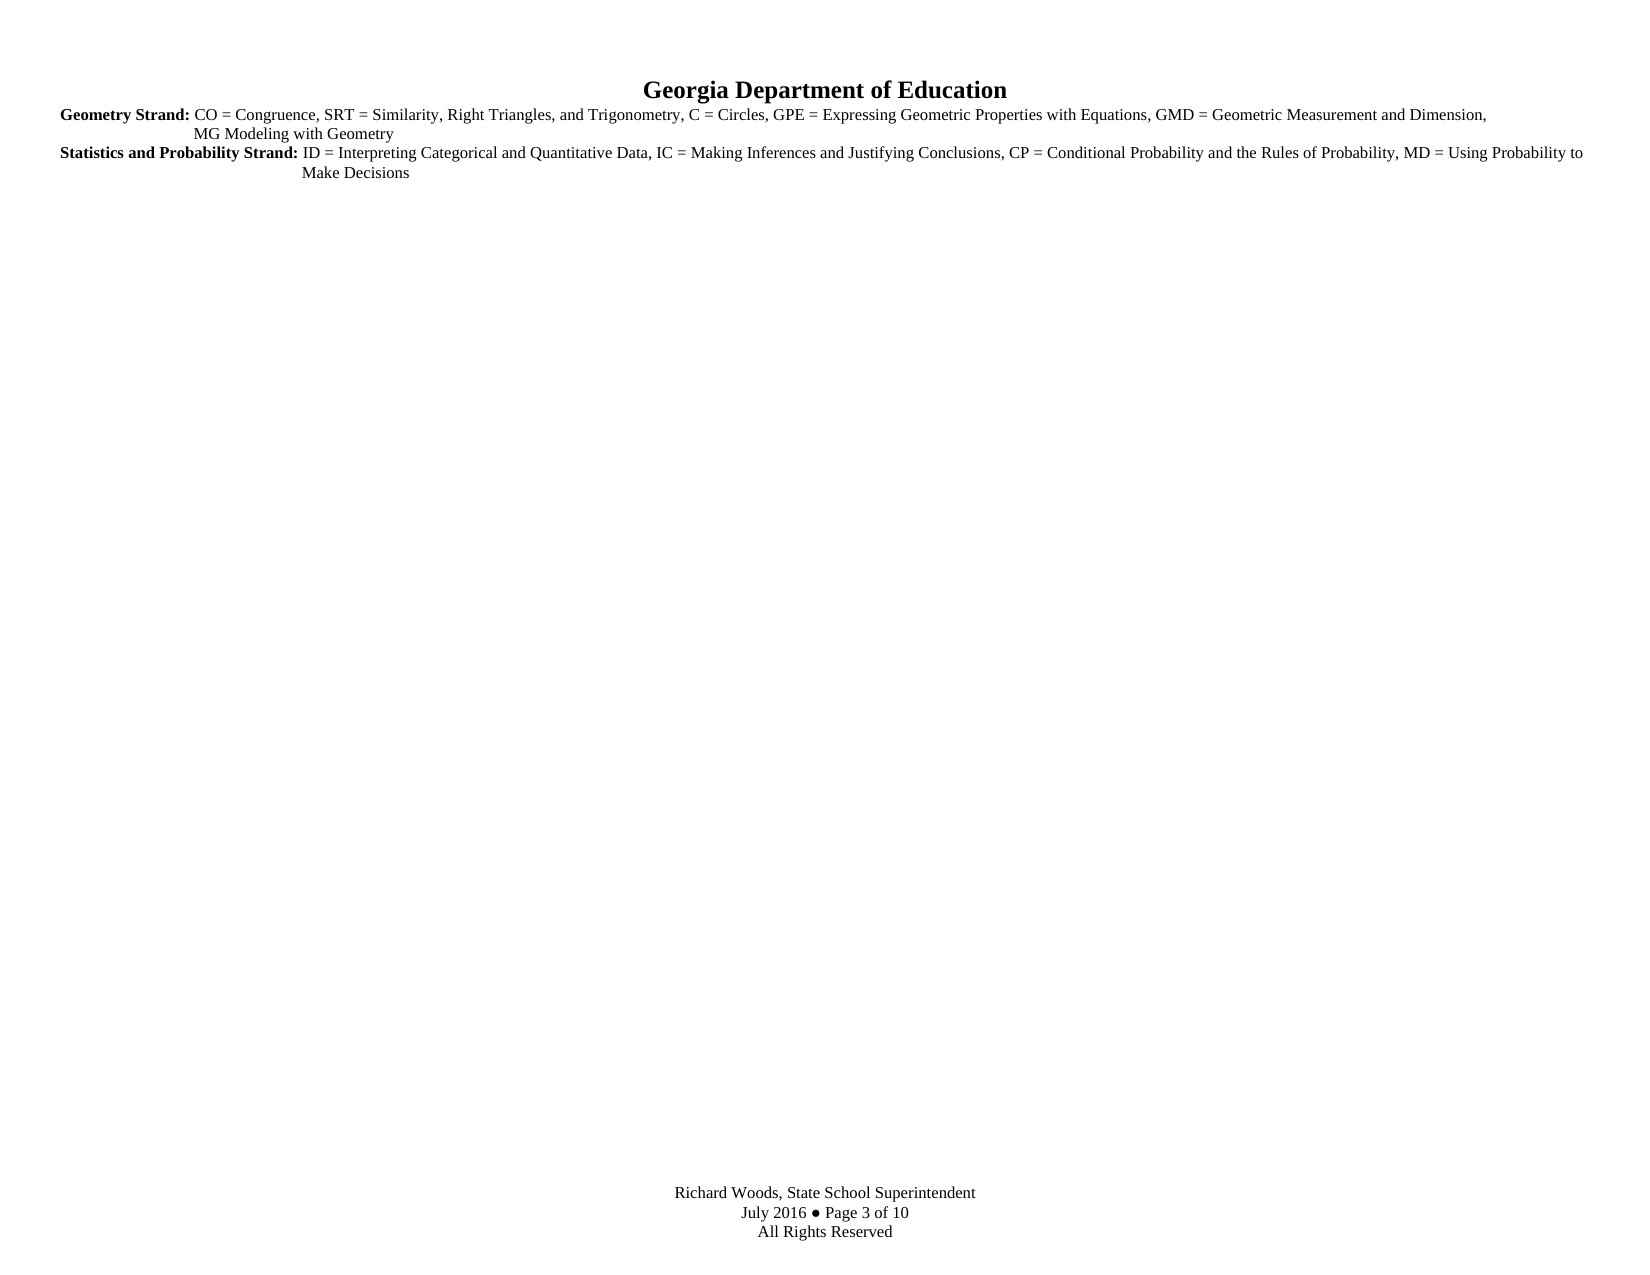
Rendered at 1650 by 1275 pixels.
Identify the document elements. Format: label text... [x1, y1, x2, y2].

text Make Decisions [60, 162, 1590, 182]
text Statistics and Probability Strand: ID = Interpreting Categorical and Quantitative Data, IC = Making Inferences and Justifying Conclusions, CP = Conditional Probability and the Rules of Probability, MD = Using Probability to [60, 143, 1590, 162]
text MG Modeling with Geometry [60, 124, 1590, 143]
text Geometry Strand: CO = Congruence, SRT = Similarity, Right Triangles, and Trigonometry, C = Circles, GPE = Expressing Geometric Properties with Equations, GMD = Geometric Measurement and Dimension, [60, 105, 1590, 124]
